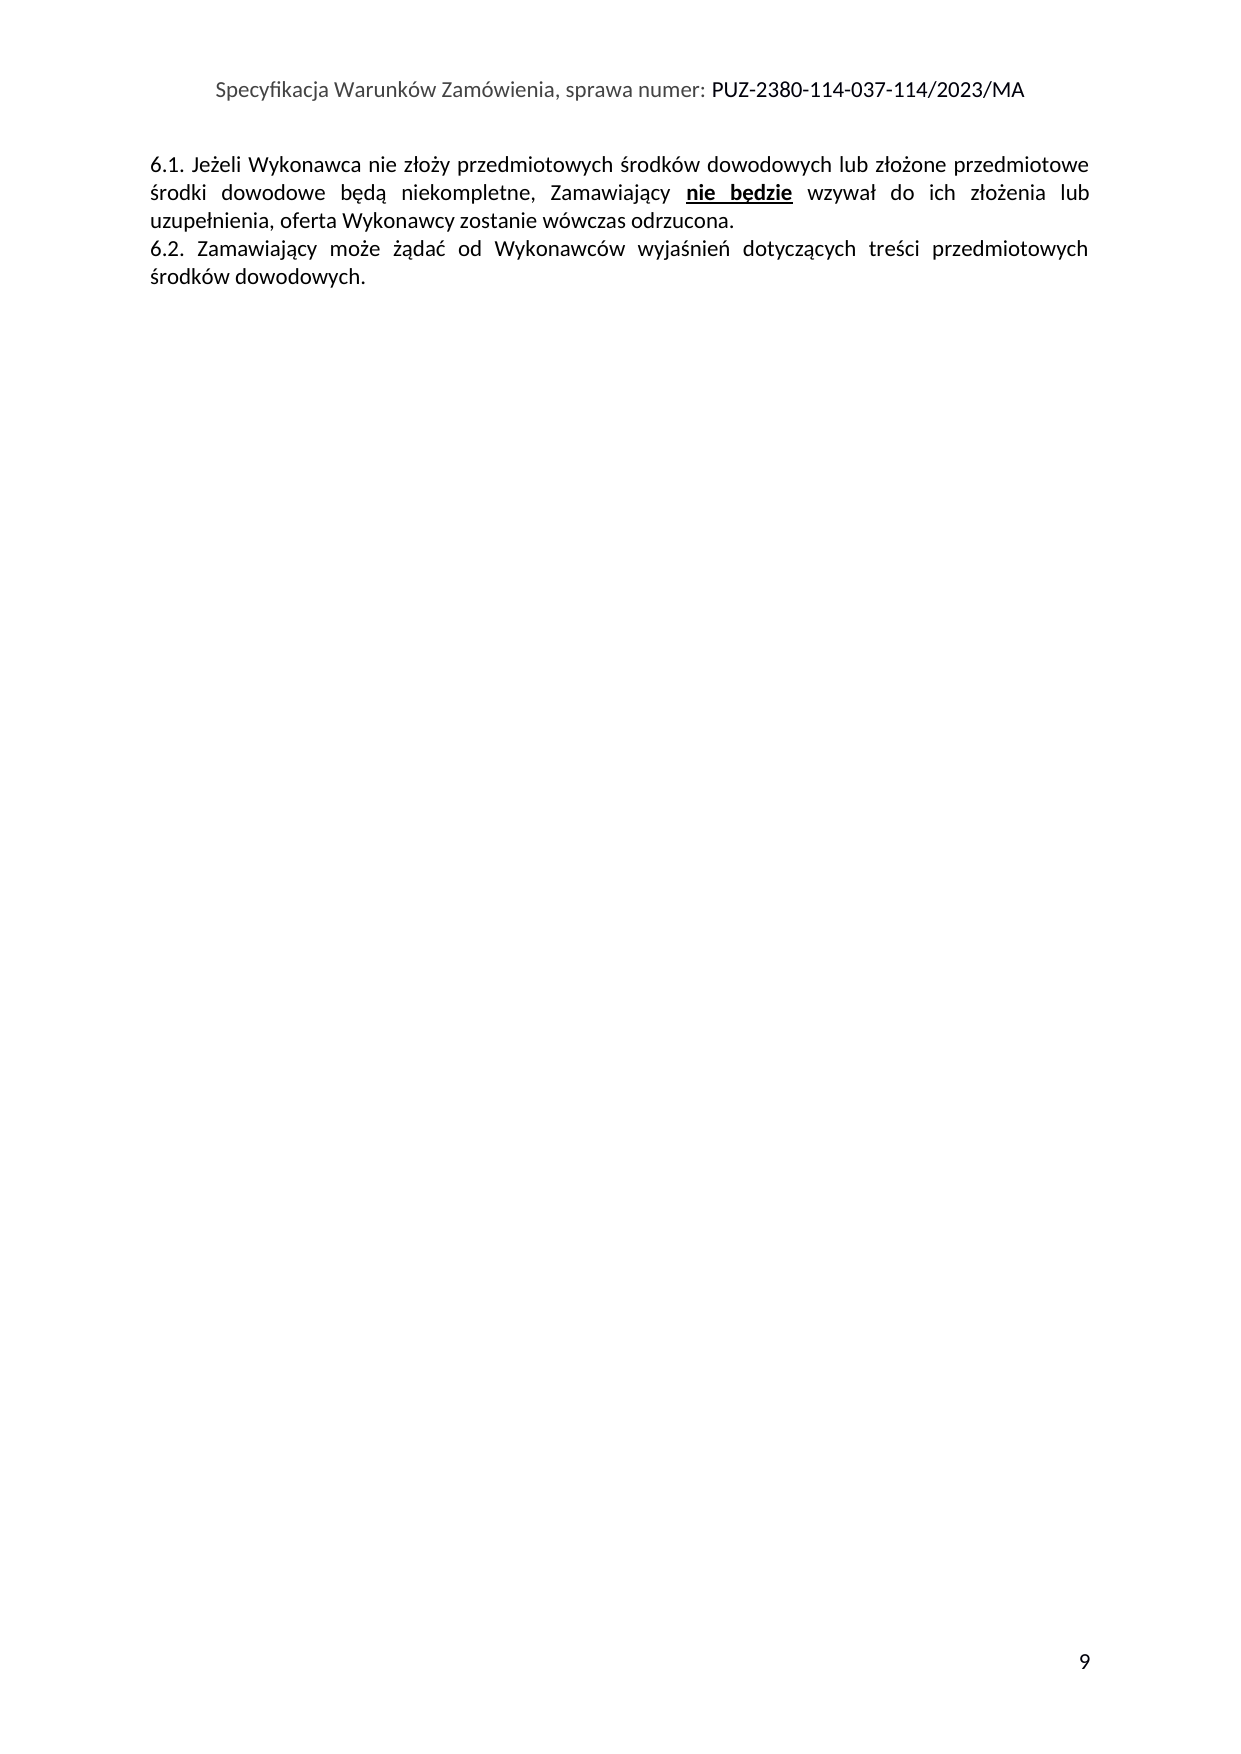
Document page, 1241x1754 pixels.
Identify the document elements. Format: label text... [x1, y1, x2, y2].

text 6.1. Jeżeli Wykonawca nie złoży przedmiotowych środków dowodowych lub złożone przedmiotowe środki dowodowe będą niekompletne, Zamawiający nie będzie wzywał do ich złożenia lub uzupełnienia, oferta Wykonawcy zostanie wówczas odrzucona. [150, 150, 1090, 234]
text 6.2. Zamawiający może żądać od Wykonawców wyjaśnień dotyczących treści przedmiotowych środków dowodowych. [150, 234, 1090, 290]
